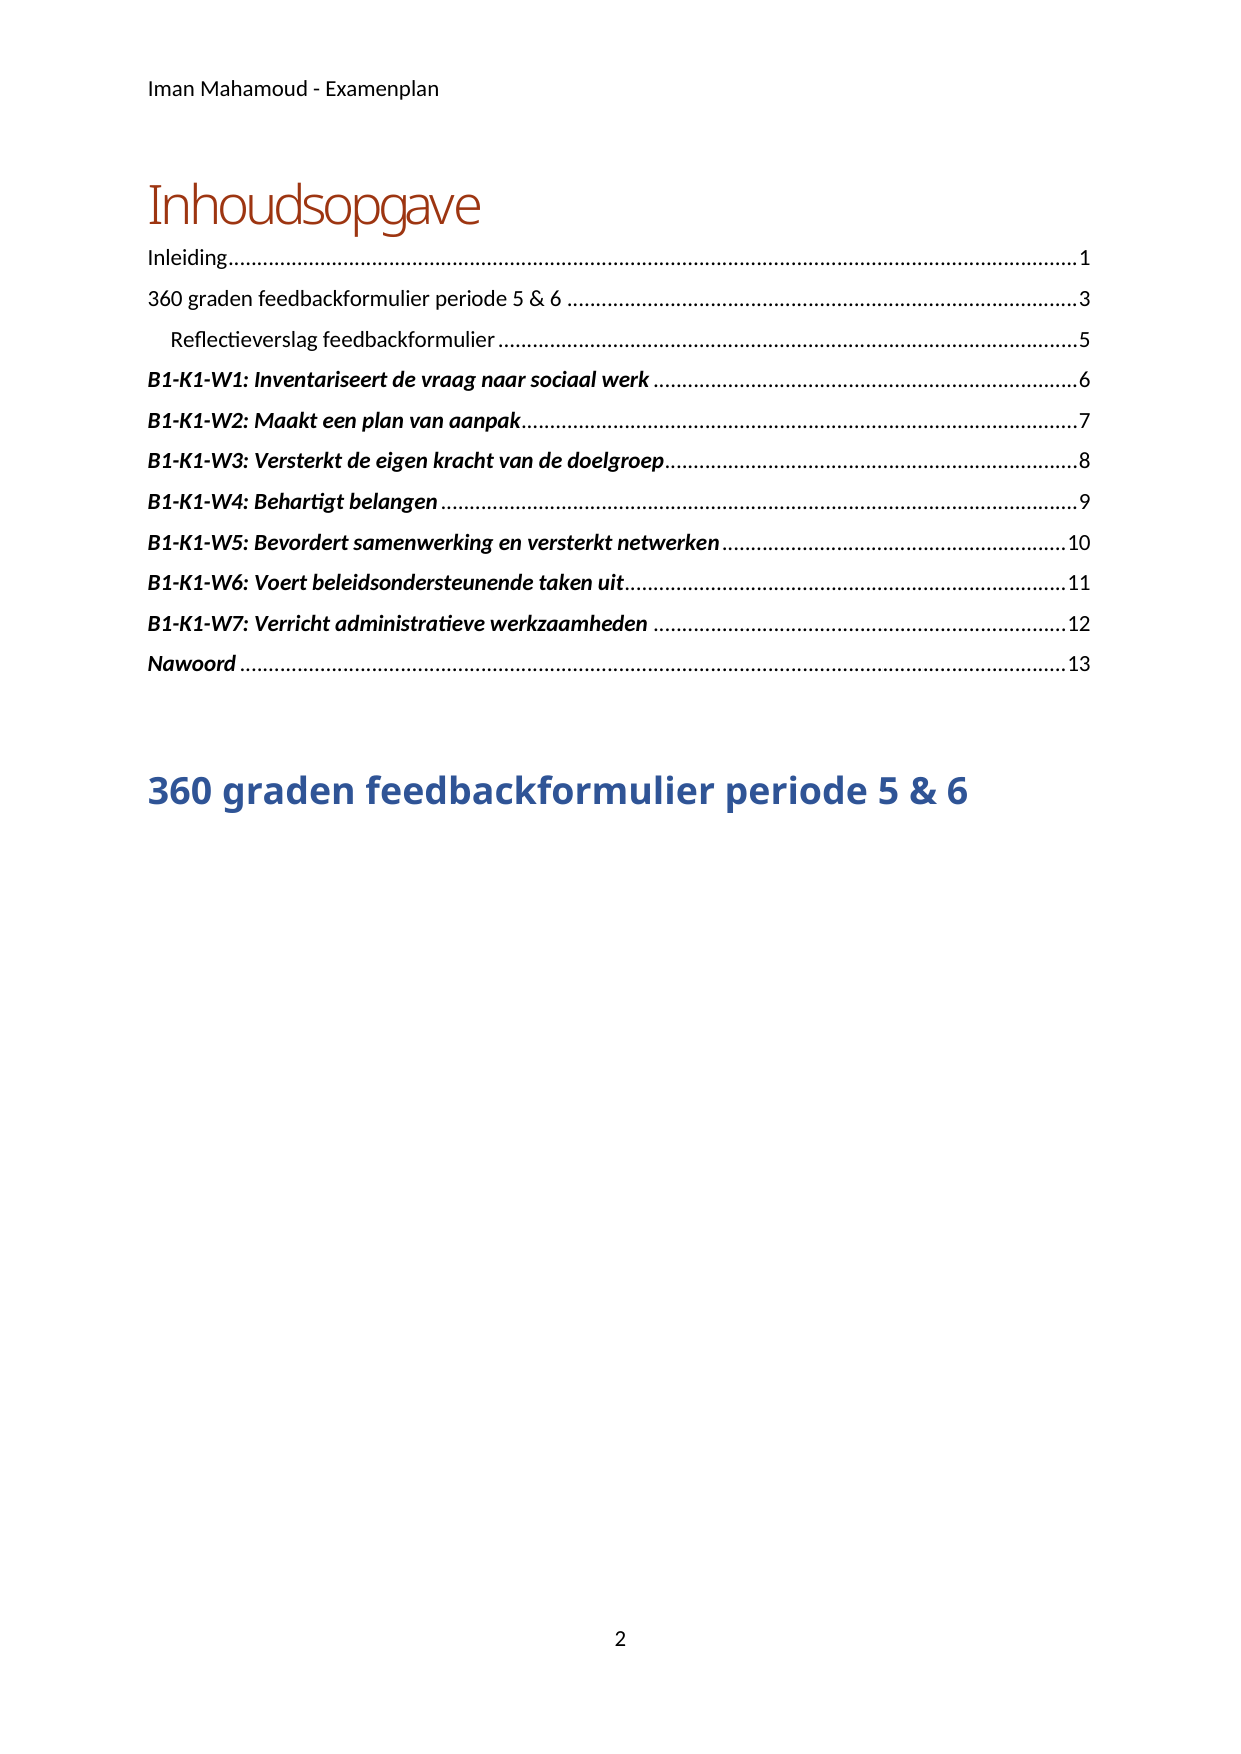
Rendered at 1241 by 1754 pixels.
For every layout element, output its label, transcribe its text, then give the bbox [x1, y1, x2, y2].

subtitle 360 graden feedbackformulier periode 5 & 6 [148, 764, 1093, 815]
